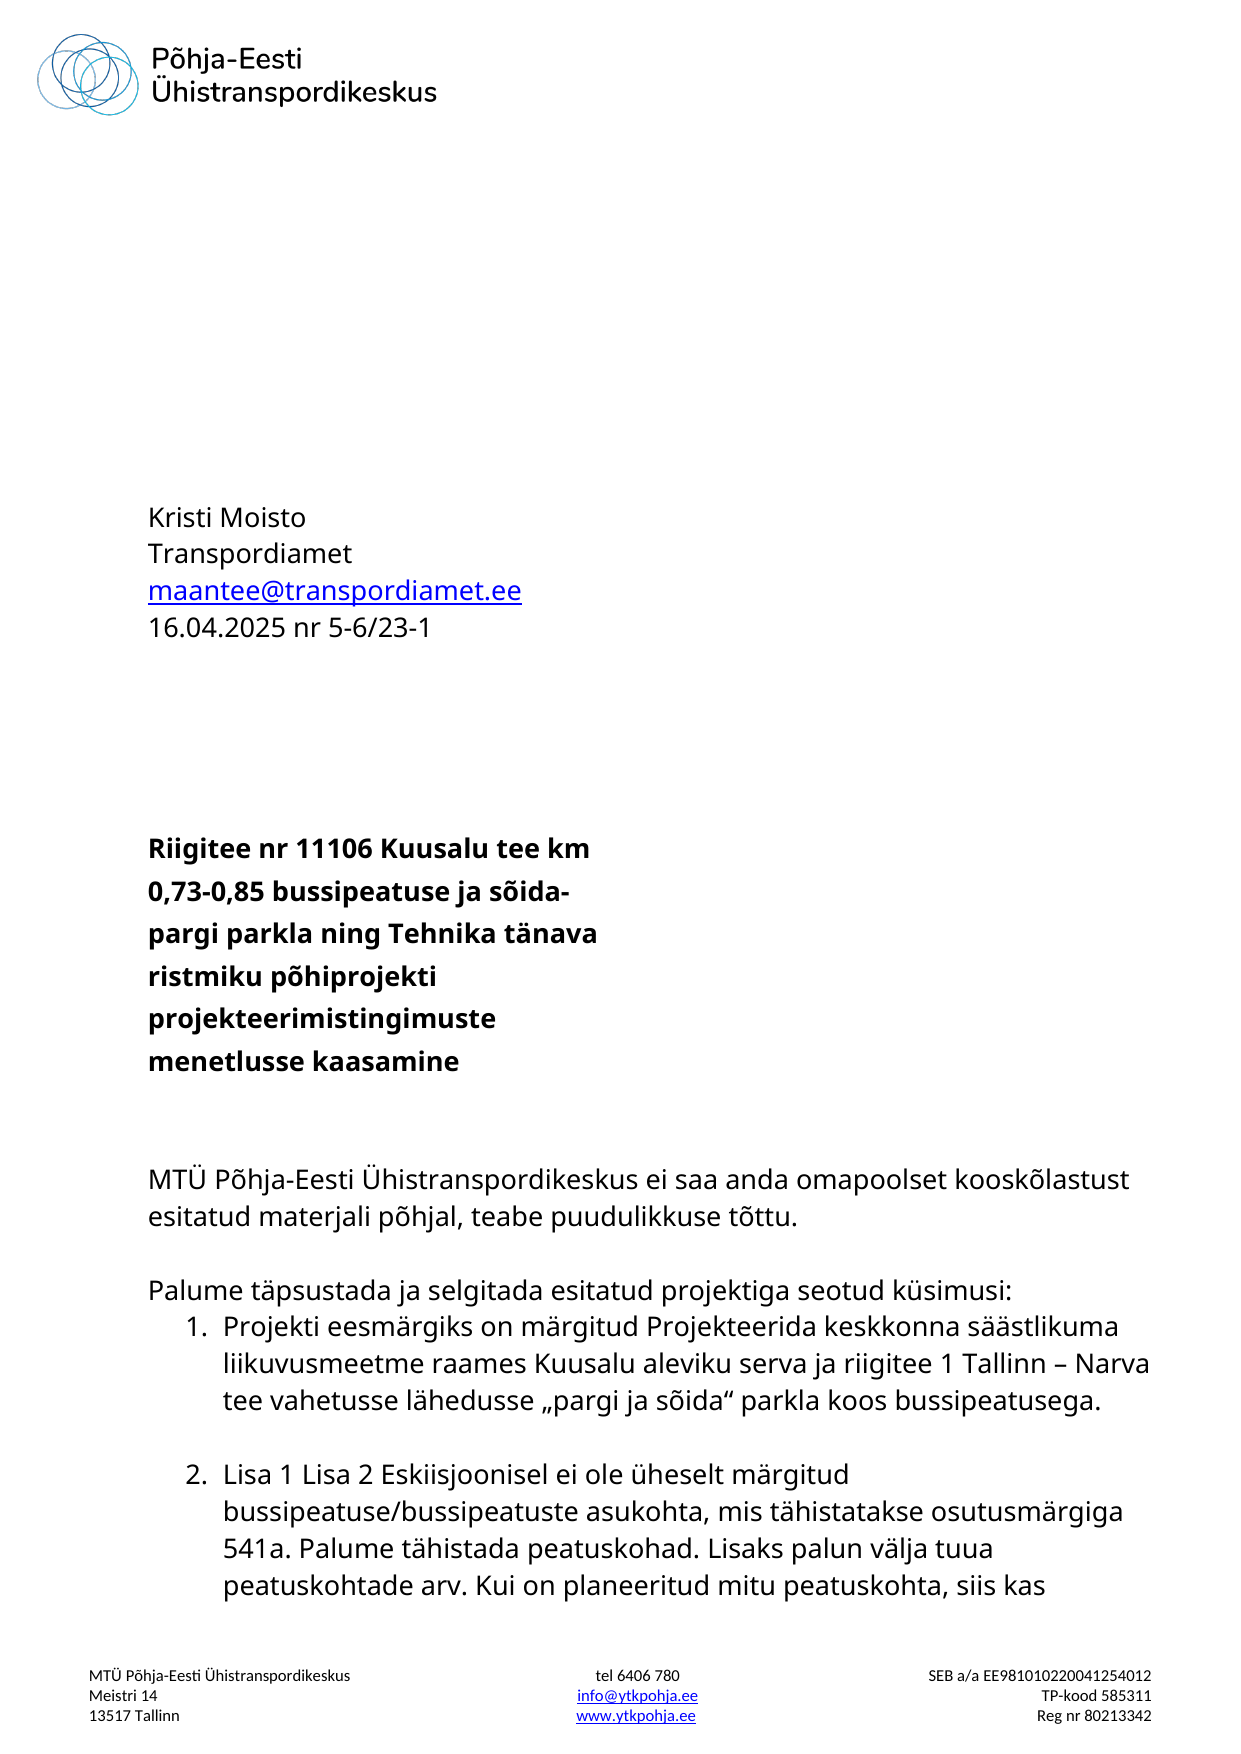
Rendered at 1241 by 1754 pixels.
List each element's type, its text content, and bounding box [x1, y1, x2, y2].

text MTÜ Põhja-Eesti Ühistranspordikeskus ei saa anda omapoolset kooskõlastust esitatud materjali põhjal, teabe puudulikkuse tõttu. [148, 1160, 1152, 1234]
list Projekti eesmärgiks on märgitud Projekteerida keskkonna säästlikuma liikuvusmeetme raames Kuusalu aleviku serva ja riigitee 1 Tallinn – Narva tee vahetusse lähedusse „pargi ja sõida“ parkla koos bussipeatusega. [185, 1308, 1152, 1418]
text Transpordiamet [148, 535, 1152, 572]
text Riigitee nr 11106 Kuusalu tee km 0,73-0,85 bussipeatuse ja sõida-pargi parkla ning Tehnika tänava ristmiku põhiprojekti projekteerimistingimuste menetlusse kaasamine [148, 830, 605, 1079]
text Palume täpsustada ja selgitada esitatud projektiga seotud küsimusi: [148, 1271, 1152, 1308]
picture [27, 26, 444, 120]
text Kristi Moisto [148, 498, 1152, 535]
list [185, 1455, 1152, 1603]
text maantee@transpordiamet.ee 16.04.2025 nr 5-6/23-1 [148, 572, 1152, 646]
